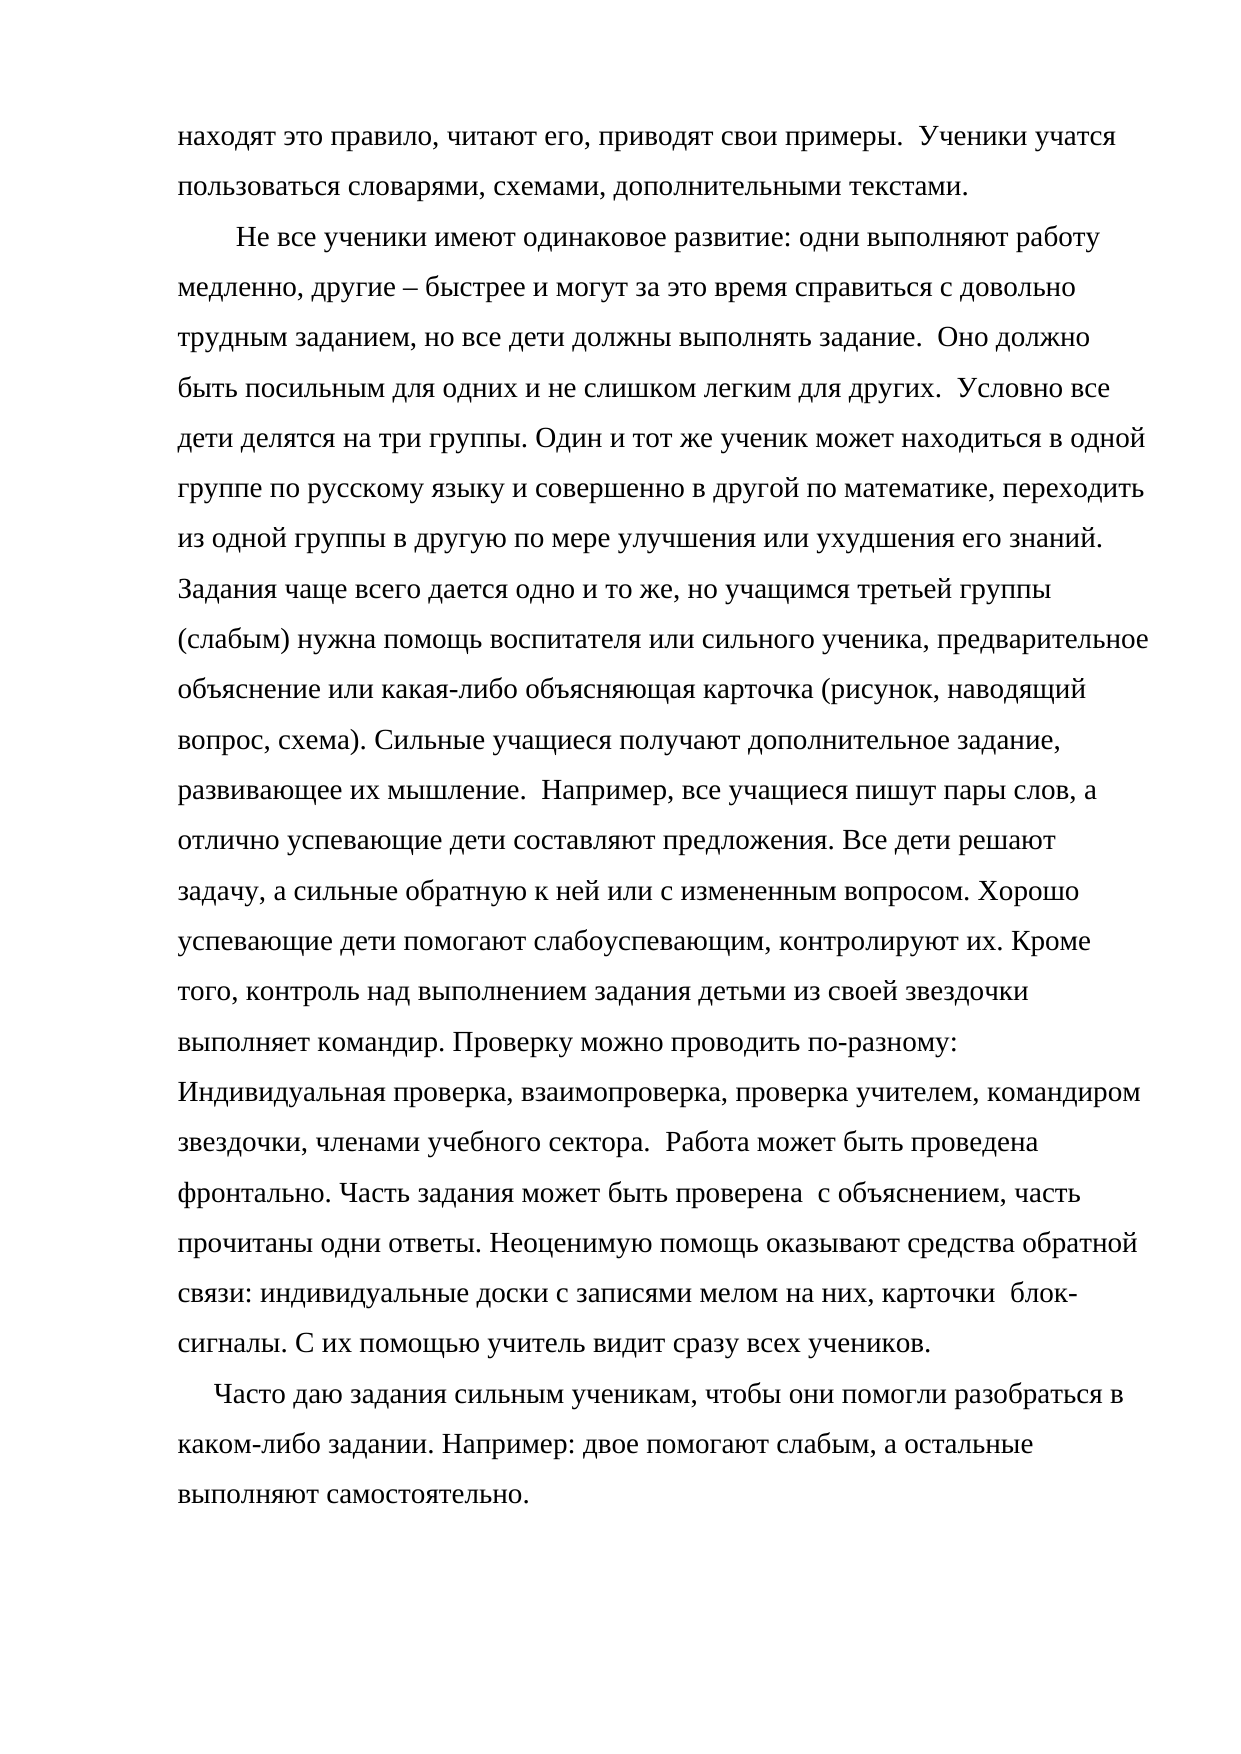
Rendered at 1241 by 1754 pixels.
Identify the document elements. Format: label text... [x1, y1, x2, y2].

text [177, 118, 1152, 202]
text Часто даю задания сильным ученикам, чтобы они помогли разобраться в каком-либо задании. Например: двое помогают слабым, а остальные выполняют самостоятельно. [177, 1376, 1152, 1510]
text Не все ученики имеют одинаковое развитие: одни выполняют работу медленно, другие – быстрее и могут за это время справиться с довольно трудным заданием, но все дети должны выполнять задание. Оно должно быть посильным для одних и не слишком легким для других. Условно все дети делятся на три группы. Один и тот же ученик может находиться в одной группе по русскому языку и совершенно в другой по математике, переходить из одной группы в другую по мере улучшения или ухудшения его знаний. Задания чаще всего дается одно и то же, но учащимся третьей группы (слабым) нужна помощь воспитателя или сильного ученика, предварительное объяснение или какая-либо объясняющая карточка (рисунок, наводящий вопрос, схема). Сильные учащиеся получают дополнительное задание, развивающее их мышление. Например, все учащиеся пишут пары слов, а отлично успевающие дети составляют предложения. Все дети решают задачу, а сильные обратную к ней или с измененным вопросом. Хорошо успевающие дети помогают слабоуспевающим, контролируют их. Кроме того, контроль над выполнением задания детьми из своей звездочки выполняет командир. Проверку можно проводить по-разному: Индивидуальная проверка, взаимопроверка, проверка учителем, командиром звездочки, членами учебного сектора. Работа может быть проведена фронтально. Часть задания может быть проверена с объяснением, часть прочитаны одни ответы. Неоценимую помощь оказывают средства обратной связи: индивидуальные доски с записями мелом на них, карточки блок-сигналы. С их помощью учитель видит сразу всех учеников. [177, 219, 1152, 1359]
